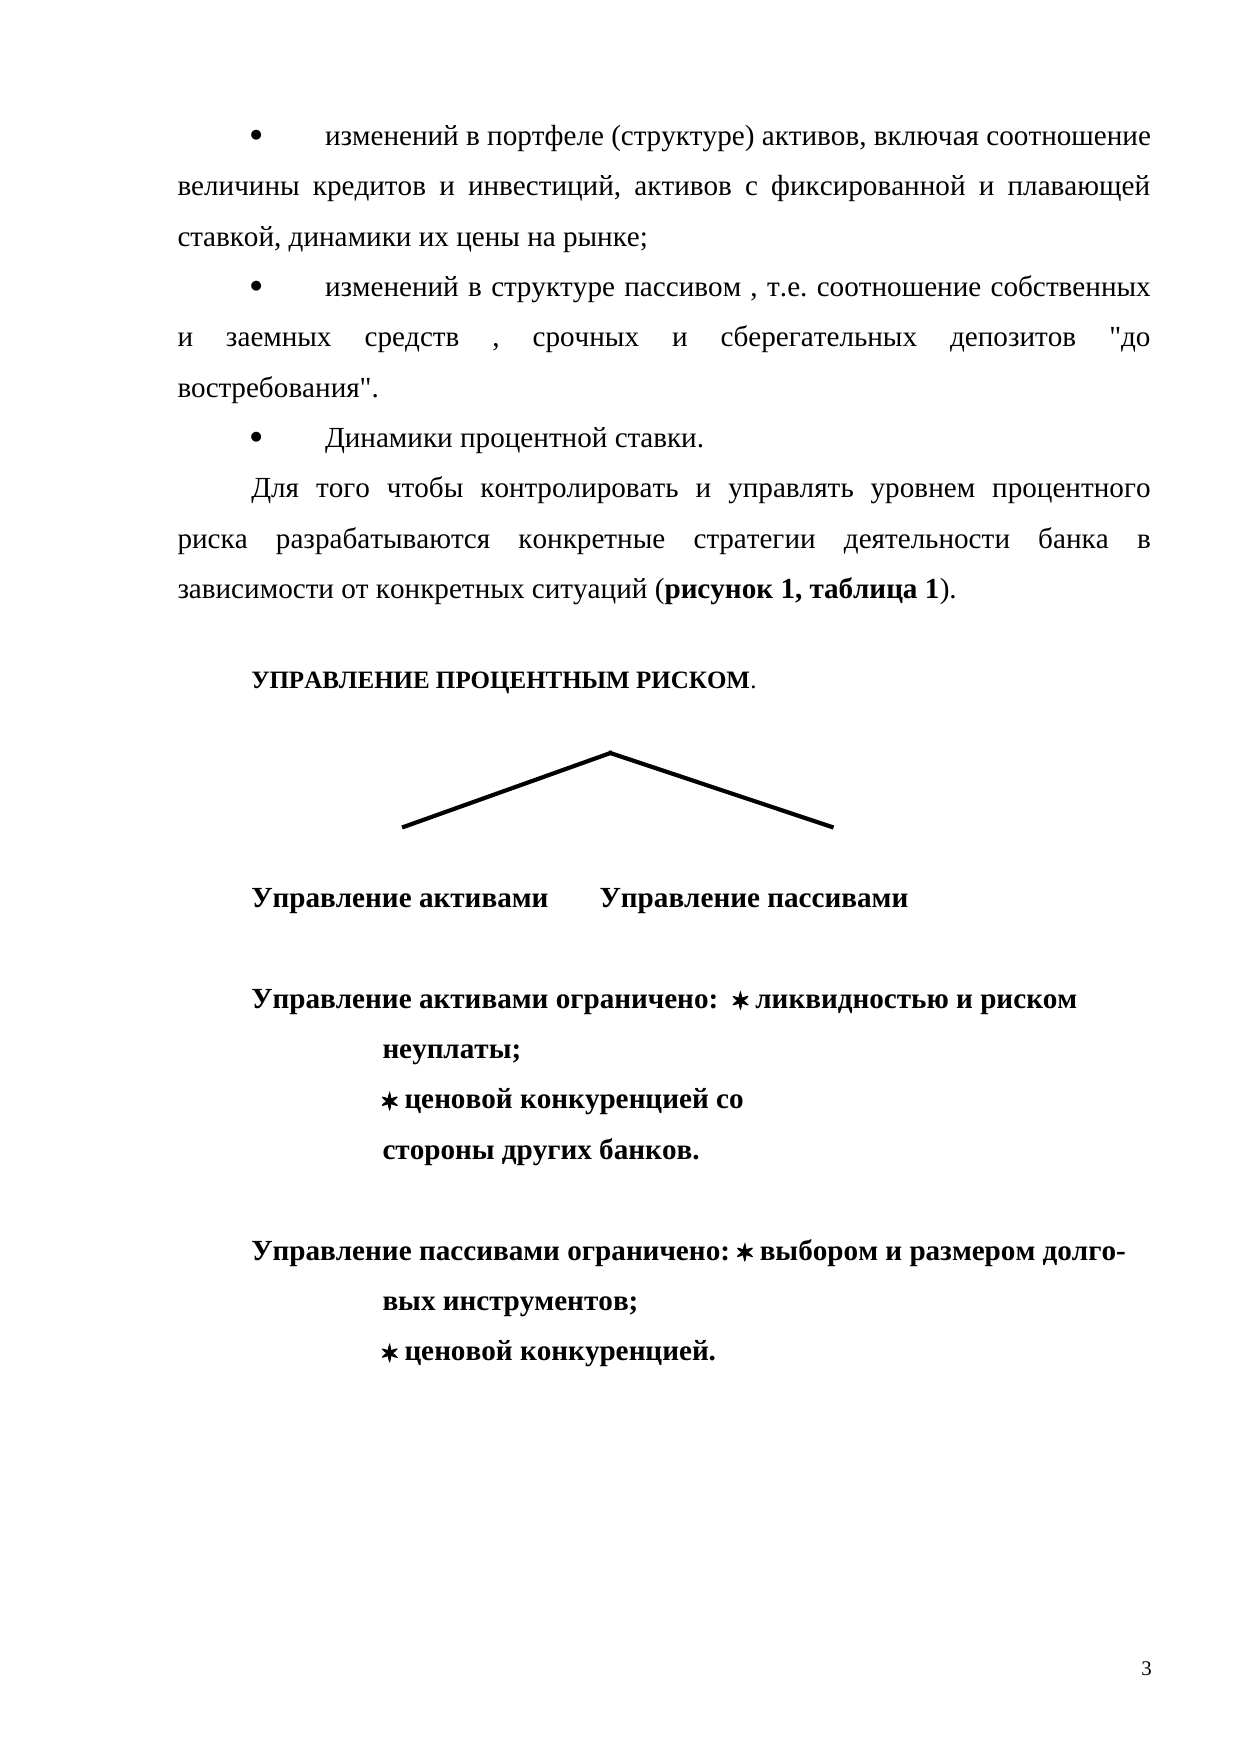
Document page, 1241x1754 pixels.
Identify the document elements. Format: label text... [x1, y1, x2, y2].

list Динамики процентной ставки. [177, 420, 1152, 454]
list стороны других банков. [177, 1132, 1152, 1166]
list неуплаты; [177, 1031, 1152, 1065]
list Управление активами Управление пассивами [177, 880, 1152, 914]
list ценовой конкуренцией. [177, 1333, 1152, 1367]
list вых инструментов; [177, 1283, 1152, 1317]
list Для того чтобы контролировать и управлять уровнем процентного риска разрабатываются конкретные стратегии деятельности банка в зависимости от конкретных ситуаций (рисунок 1, таблица 1). [177, 471, 1152, 605]
list изменений в структуре пассивом , т.е. соотношение собственных и заемных средств , срочных и сберегательных депозитов "до востребования". [177, 269, 1152, 403]
list изменений в портфеле (структуре) активов, включая соотношение величины кредитов и инвестиций, активов с фиксированной и плавающей ставкой, динамики их цены на рынке; [177, 118, 1152, 252]
list УПРАВЛЕНИЕ ПРОЦЕНТНЫМ РИСКОМ. [177, 665, 1152, 693]
list Управление активами ограничено: ликвидностью и риском [177, 981, 1152, 1014]
list ценовой конкуренцией со [177, 1082, 1152, 1115]
list Управление пассивами ограничено: выбором и размером долго- [177, 1233, 1152, 1266]
